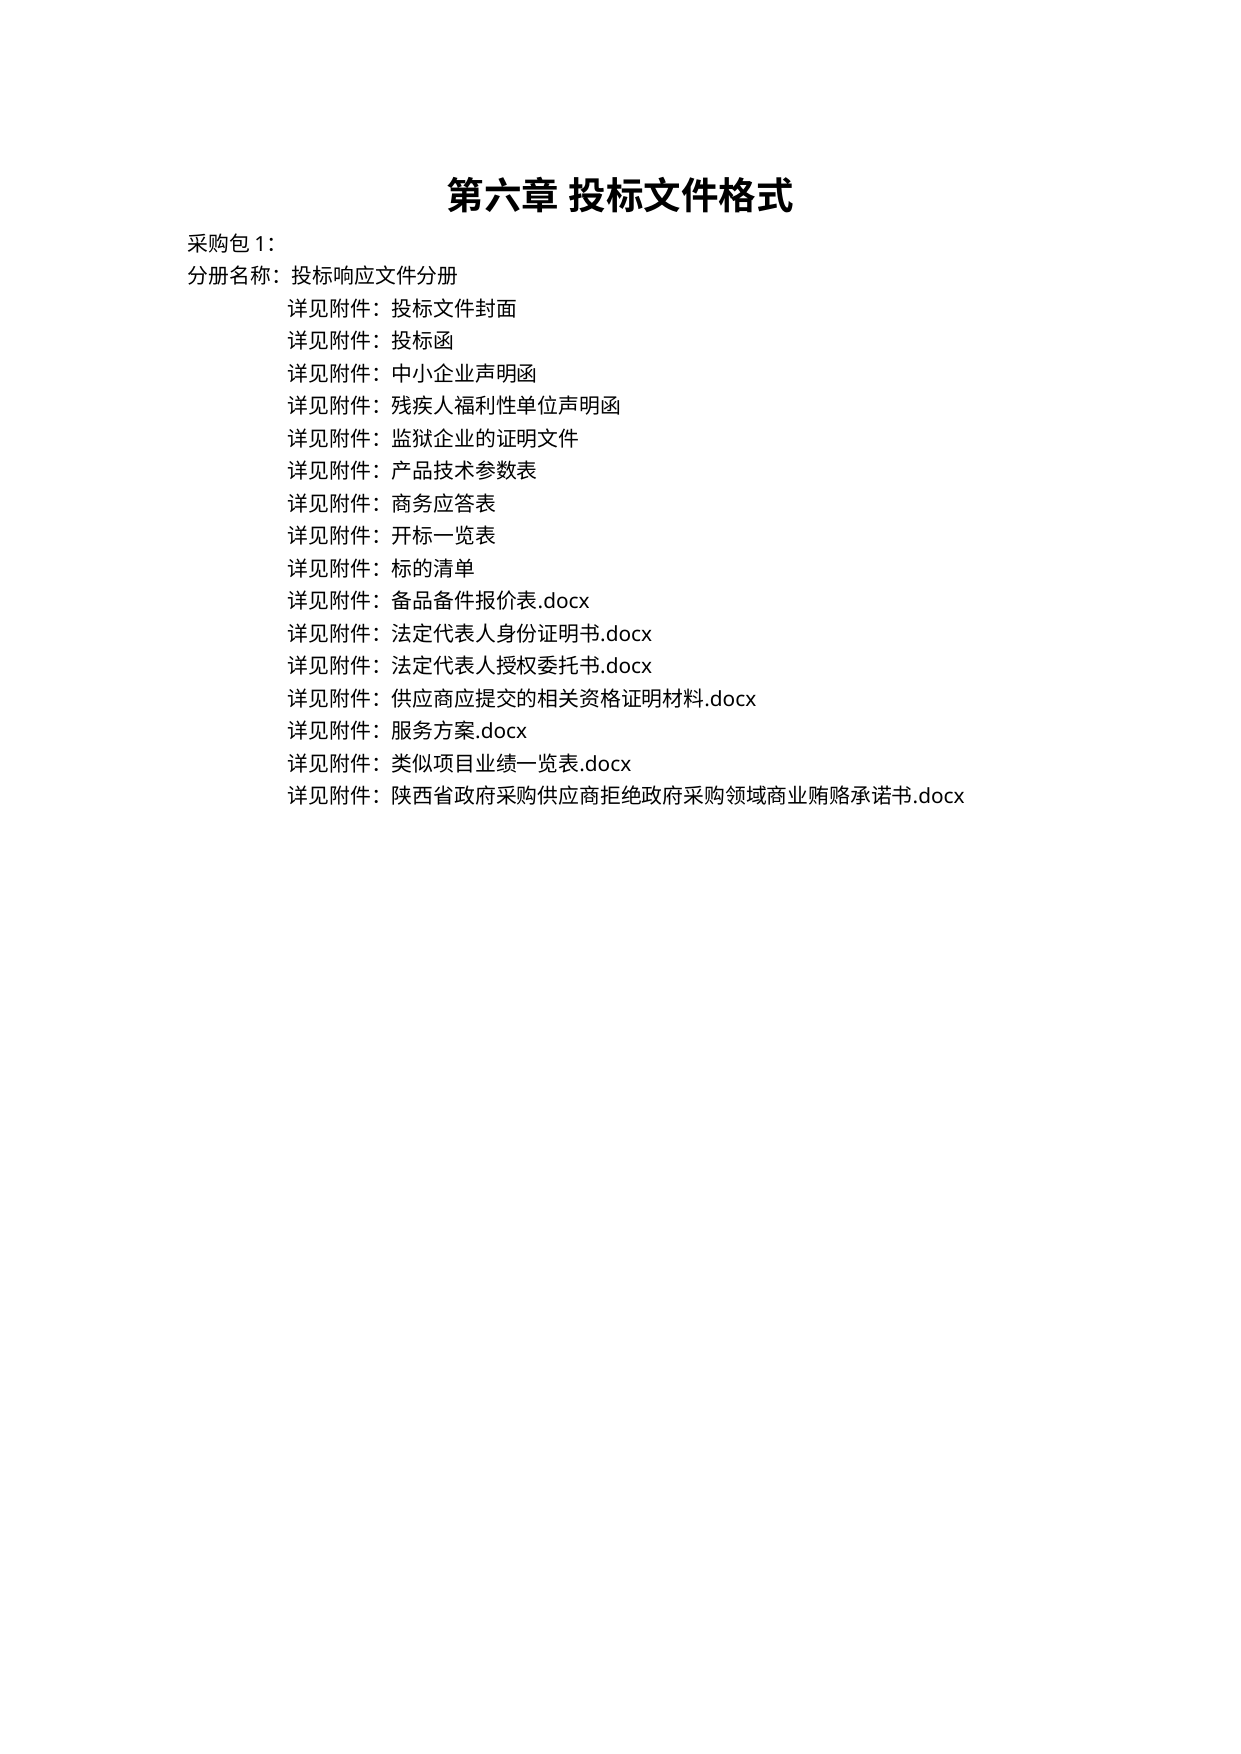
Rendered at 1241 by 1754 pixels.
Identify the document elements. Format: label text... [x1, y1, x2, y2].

text 详见附件：供应商应提交的相关资格证明材料.docx [187, 682, 1053, 714]
text 分册名称：投标响应文件分册 [187, 259, 1053, 292]
text 详见附件：开标一览表 [187, 519, 1053, 552]
text 详见附件：备品备件报价表.docx [187, 584, 1053, 617]
text 详见附件：商务应答表 [187, 487, 1053, 519]
text 详见附件：服务方案.docx [187, 714, 1053, 747]
text 详见附件：法定代表人身份证明书.docx [187, 617, 1053, 649]
text 采购包1： [187, 227, 1053, 259]
text 详见附件：标的清单 [187, 552, 1053, 584]
text 详见附件：投标函 [187, 324, 1053, 357]
text 详见附件：陕西省政府采购供应商拒绝政府采购领域商业贿赂承诺书.docx [187, 779, 1053, 812]
text 详见附件：法定代表人授权委托书.docx [187, 649, 1053, 682]
text 详见附件：残疾人福利性单位声明函 [187, 389, 1053, 422]
text 详见附件：监狱企业的证明文件 [187, 422, 1053, 454]
text 第六章 投标文件格式 [187, 162, 1053, 227]
text 详见附件：中小企业声明函 [187, 357, 1053, 389]
text 详见附件：投标文件封面 [187, 292, 1053, 324]
text 详见附件：产品技术参数表 [187, 454, 1053, 487]
text 详见附件：类似项目业绩一览表.docx [187, 747, 1053, 779]
